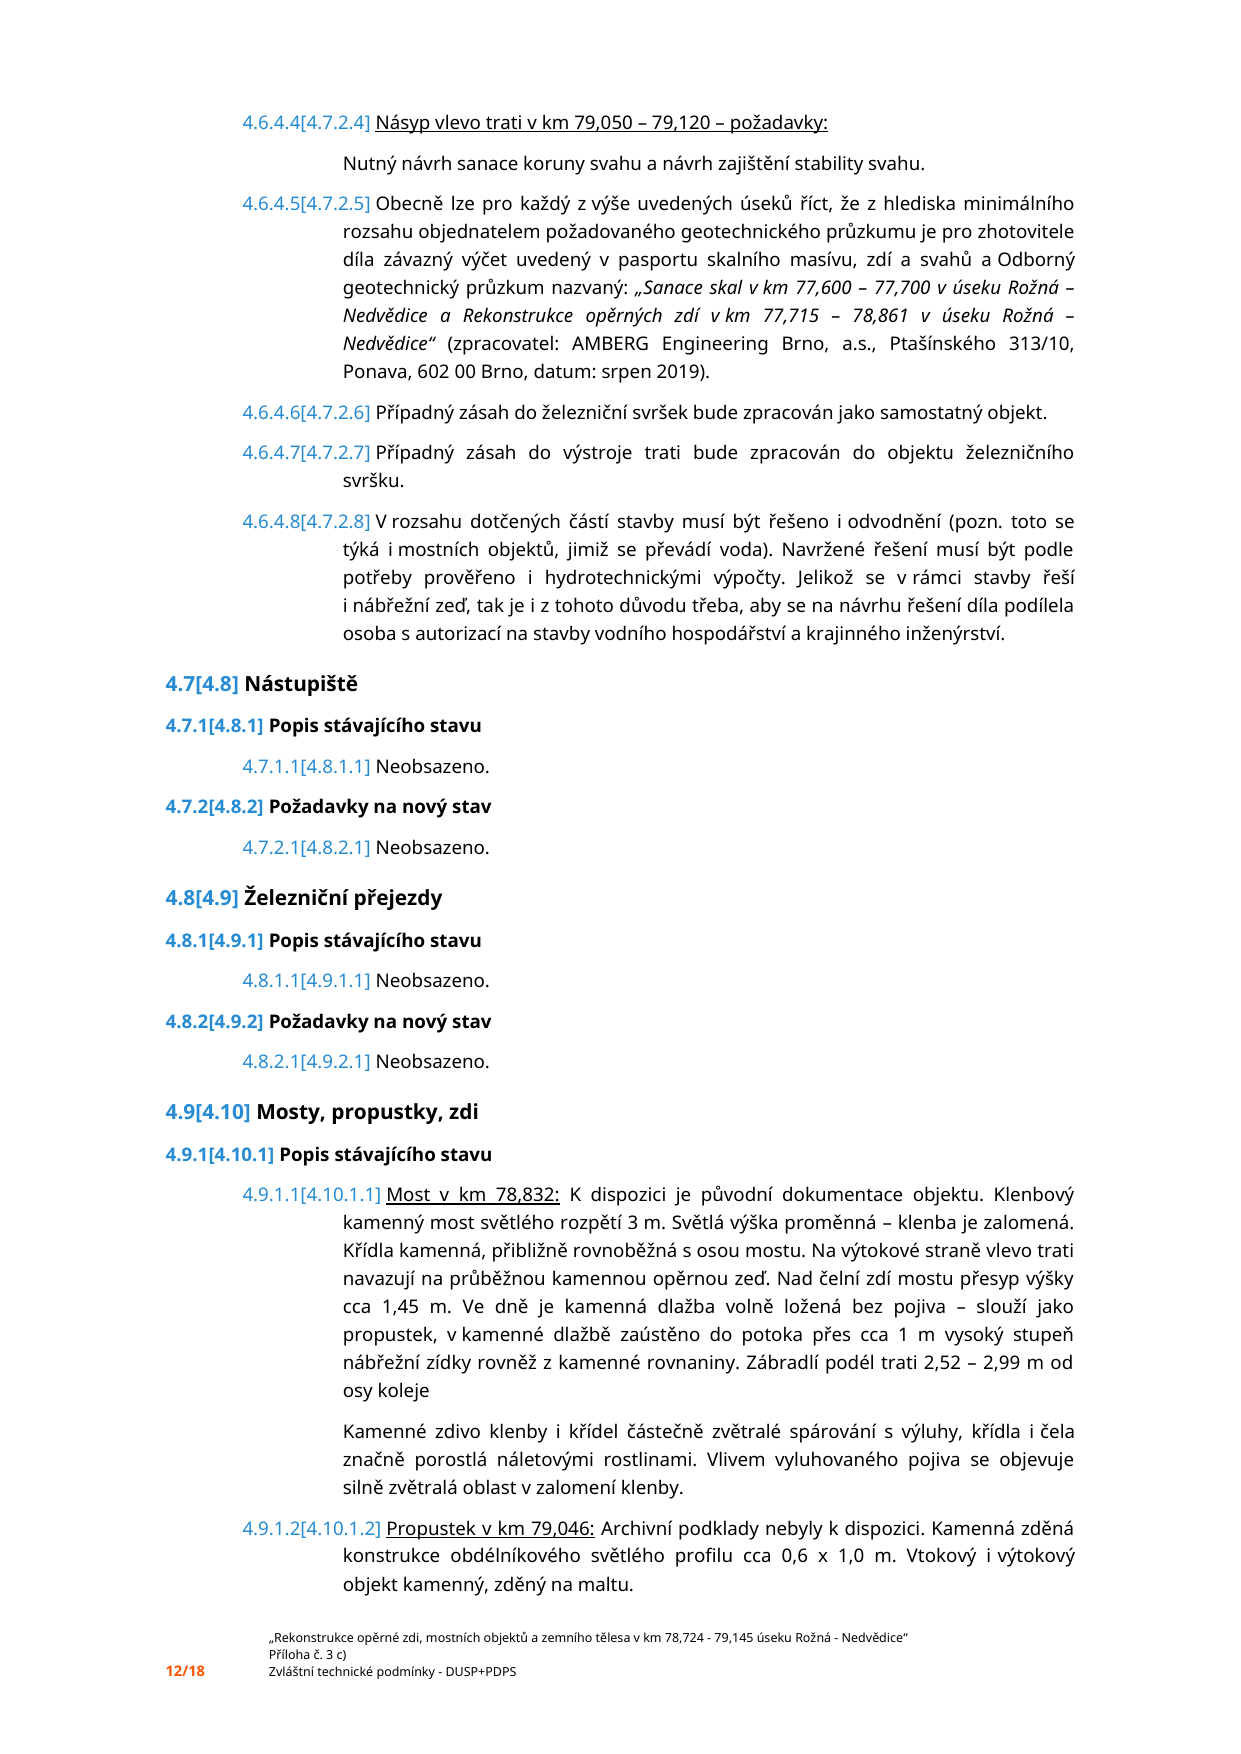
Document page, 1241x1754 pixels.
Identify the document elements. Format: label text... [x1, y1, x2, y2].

list Popis stávajícího stavu [165, 713, 1075, 738]
list Neobsazeno. [242, 753, 1075, 779]
list Požadavky na nový stav [165, 794, 1075, 819]
list Nutný návrh sanace koruny svahu a návrh zajištění stability svahu. [343, 150, 1075, 175]
list Železniční přejezdy [165, 883, 1075, 912]
list Obecně lze pro každý z výše uvedených úseků říct, že z hlediska minimálního rozsahu objednatelem požadovaného geotechnického průzkumu je pro zhotovitele díla závazný výčet uvedený v pasportu skalního masívu, zdí a svahů a Odborný geotechnický průzkum nazvaný: „Sanace skal v km 77,600 – 77,700 v úseku Rožná – Nedvědice a Rekonstrukce opěrných zdí v km 77,715 – 78,861 v úseku Rožná – Nedvědice“ (zpracovatel: AMBERG Engineering Brno, a.s., Ptašínského 313/10, Ponava, 602 00 Brno, datum: srpen 2019). [242, 190, 1075, 384]
list Neobsazeno. [242, 834, 1075, 860]
list Propustek v km 79,046: Archivní podklady nebyly k dispozici. Kamenná zděná konstrukce obdélníkového světlého profilu cca 0,6 x 1,0 m. Vtokový i výtokový objekt kamenný, zděný na maltu. [242, 1515, 1075, 1596]
list Neobsazeno. [242, 1048, 1075, 1074]
list Případný zásah do výstroje trati bude zpracován do objektu železničního svršku. [242, 439, 1075, 493]
list Kamenné zdivo klenby i křídel částečně zvětralé spárování s výluhy, křídla i čela značně porostlá náletovými rostlinami. Vlivem vyluhovaného pojiva se objevuje silně zvětralá oblast v zalomení klenby. [343, 1418, 1075, 1500]
list Popis stávajícího stavu [165, 927, 1075, 952]
list Nástupiště [165, 669, 1075, 697]
list Mosty, propustky, zdi [165, 1097, 1075, 1126]
list Požadavky na nový stav [165, 1008, 1075, 1033]
list Neobsazeno. [242, 967, 1075, 993]
list Případný zásah do železniční svršek bude zpracován jako samostatný objekt. [242, 399, 1075, 424]
list V rozsahu dotčených částí stavby musí být řešeno i odvodnění (pozn. toto se týká i mostních objektů, jimiž se převádí voda). Navržené řešení musí být podle potřeby prověřeno i hydrotechnickými výpočty. Jelikož se v rámci stavby řeší i nábřežní zeď, tak je i z tohoto důvodu třeba, aby se na návrhu řešení díla podílela osoba s autorizací na stavby vodního hospodářství a krajinného inženýrství. [242, 508, 1075, 646]
list Násyp vlevo trati v km 79,050 – 79,120 – požadavky: [242, 109, 1075, 135]
list Most v km 78,832: K dispozici je původní dokumentace objektu. Klenbový kamenný most světlého rozpětí 3 m. Světlá výška proměnná – klenba je zalomená. Křídla kamenná, přibližně rovnoběžná s osou mostu. Na výtokové straně vlevo trati navazují na průběžnou kamennou opěrnou zeď. Nad čelní zdí mostu přesyp výšky cca 1,45 m. Ve dně je kamenná dlažba volně ložená bez pojiva – slouží jako propustek, v kamenné dlažbě zaústěno do potoka přes cca 1 m vysoký stupeň nábřežní zídky rovněž z kamenné rovnaniny. Zábradlí podél trati 2,52 – 2,99 m od osy koleje [242, 1182, 1075, 1403]
list Popis stávajícího stavu [165, 1141, 1075, 1167]
